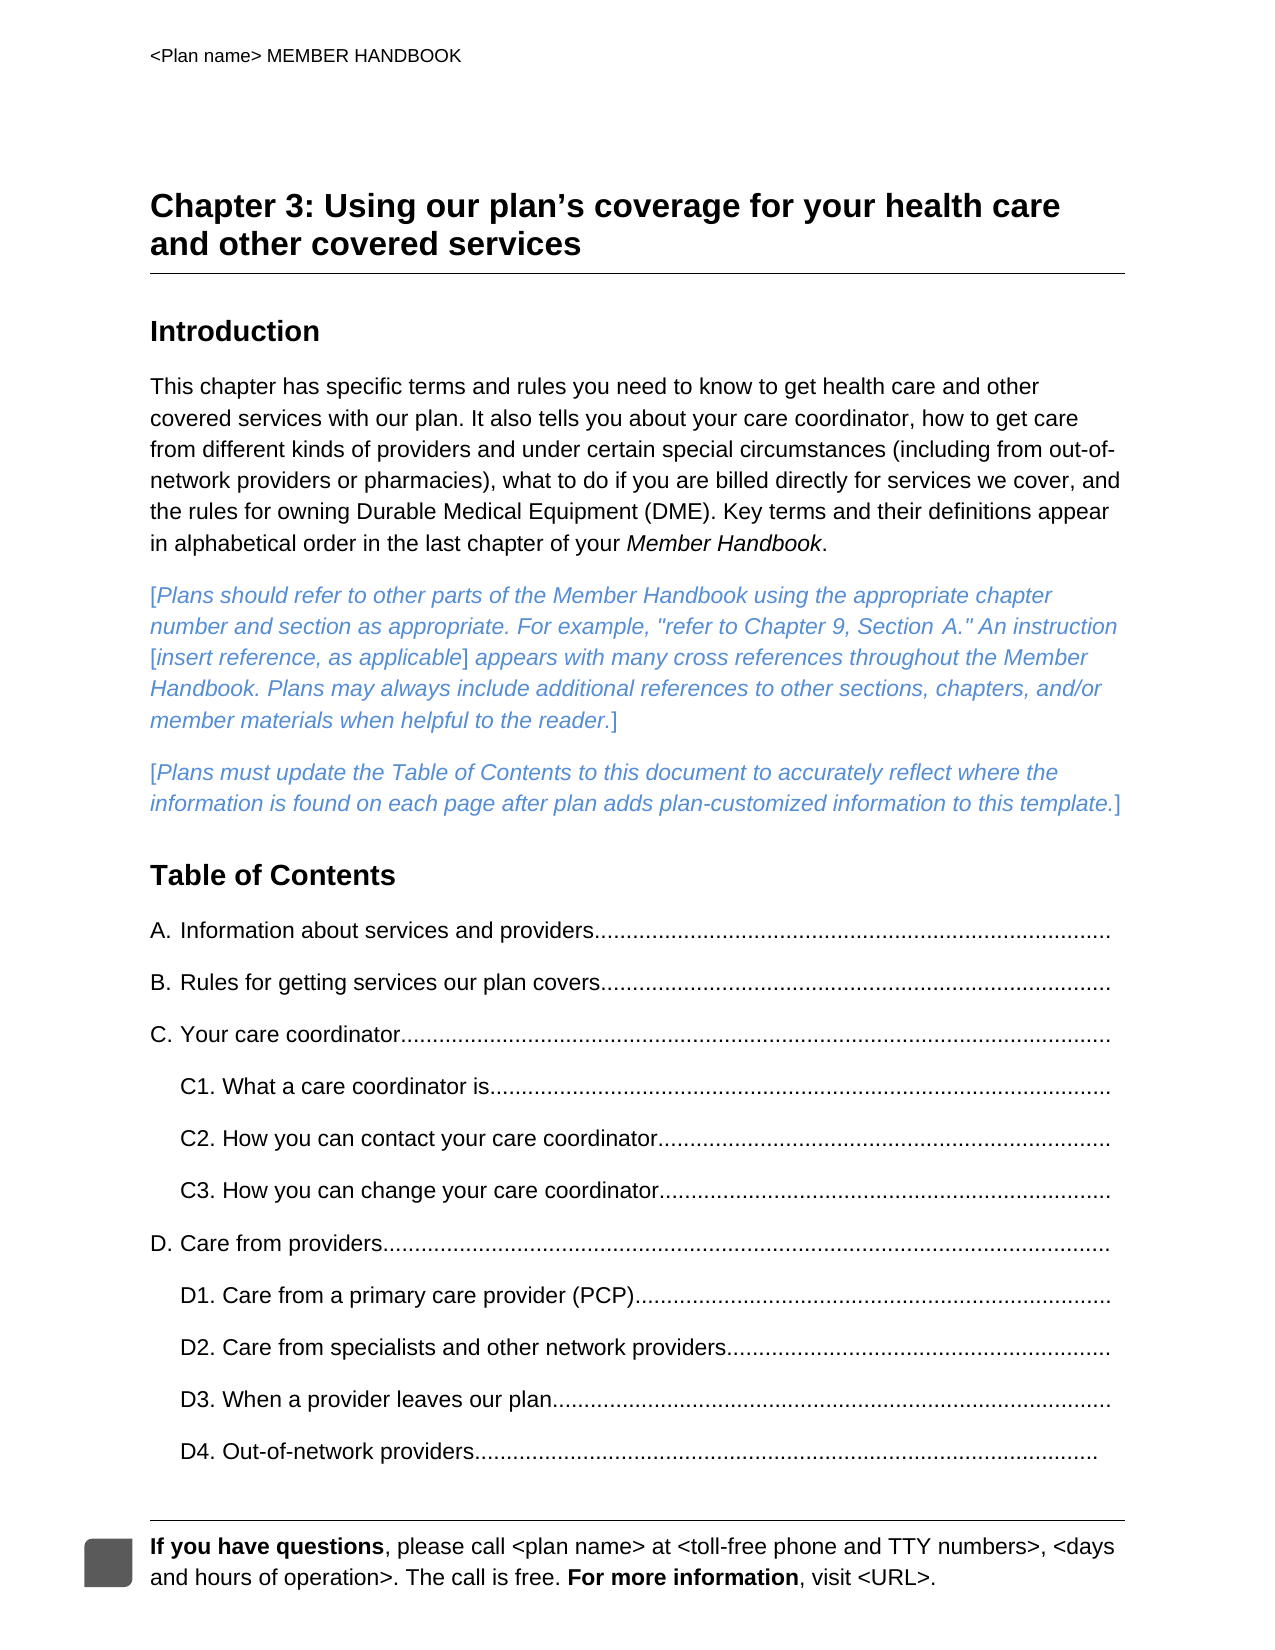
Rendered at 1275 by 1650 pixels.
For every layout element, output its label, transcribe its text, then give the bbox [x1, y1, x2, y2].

text [Plans must update the Table of Contents to this document to accurately reflect where the information is found on each page after plan adds plan-customized information to this template.] [150, 755, 1125, 818]
text [Plans should refer to other parts of the Member Handbook using the appropriate chapter number and section as appropriate. For example, "refer to Chapter 9, Section A." An instruction [insert reference, as applicable] appears with many cross references throughout the Member Handbook. Plans may always include additional references to other sections, chapters, and/or member materials when helpful to the reader.] [150, 578, 1125, 734]
title Chapter 3: Using our plan’s coverage for your health care and other covered services [150, 187, 1125, 273]
text This chapter has specific terms and rules you need to know to get health care and other covered services with our plan. It also tells you about your care coordinator, how to get care from different kinds of providers and under certain special circumstances (including from out-of-network providers or pharmacies), what to do if you are billed directly for services we cover, and the rules for owning Durable Medical Equipment (DME). Key terms and their definitions appear in alphabetical order in the last chapter of your Member Handbook. [150, 370, 1125, 557]
text Introduction [150, 311, 1125, 349]
